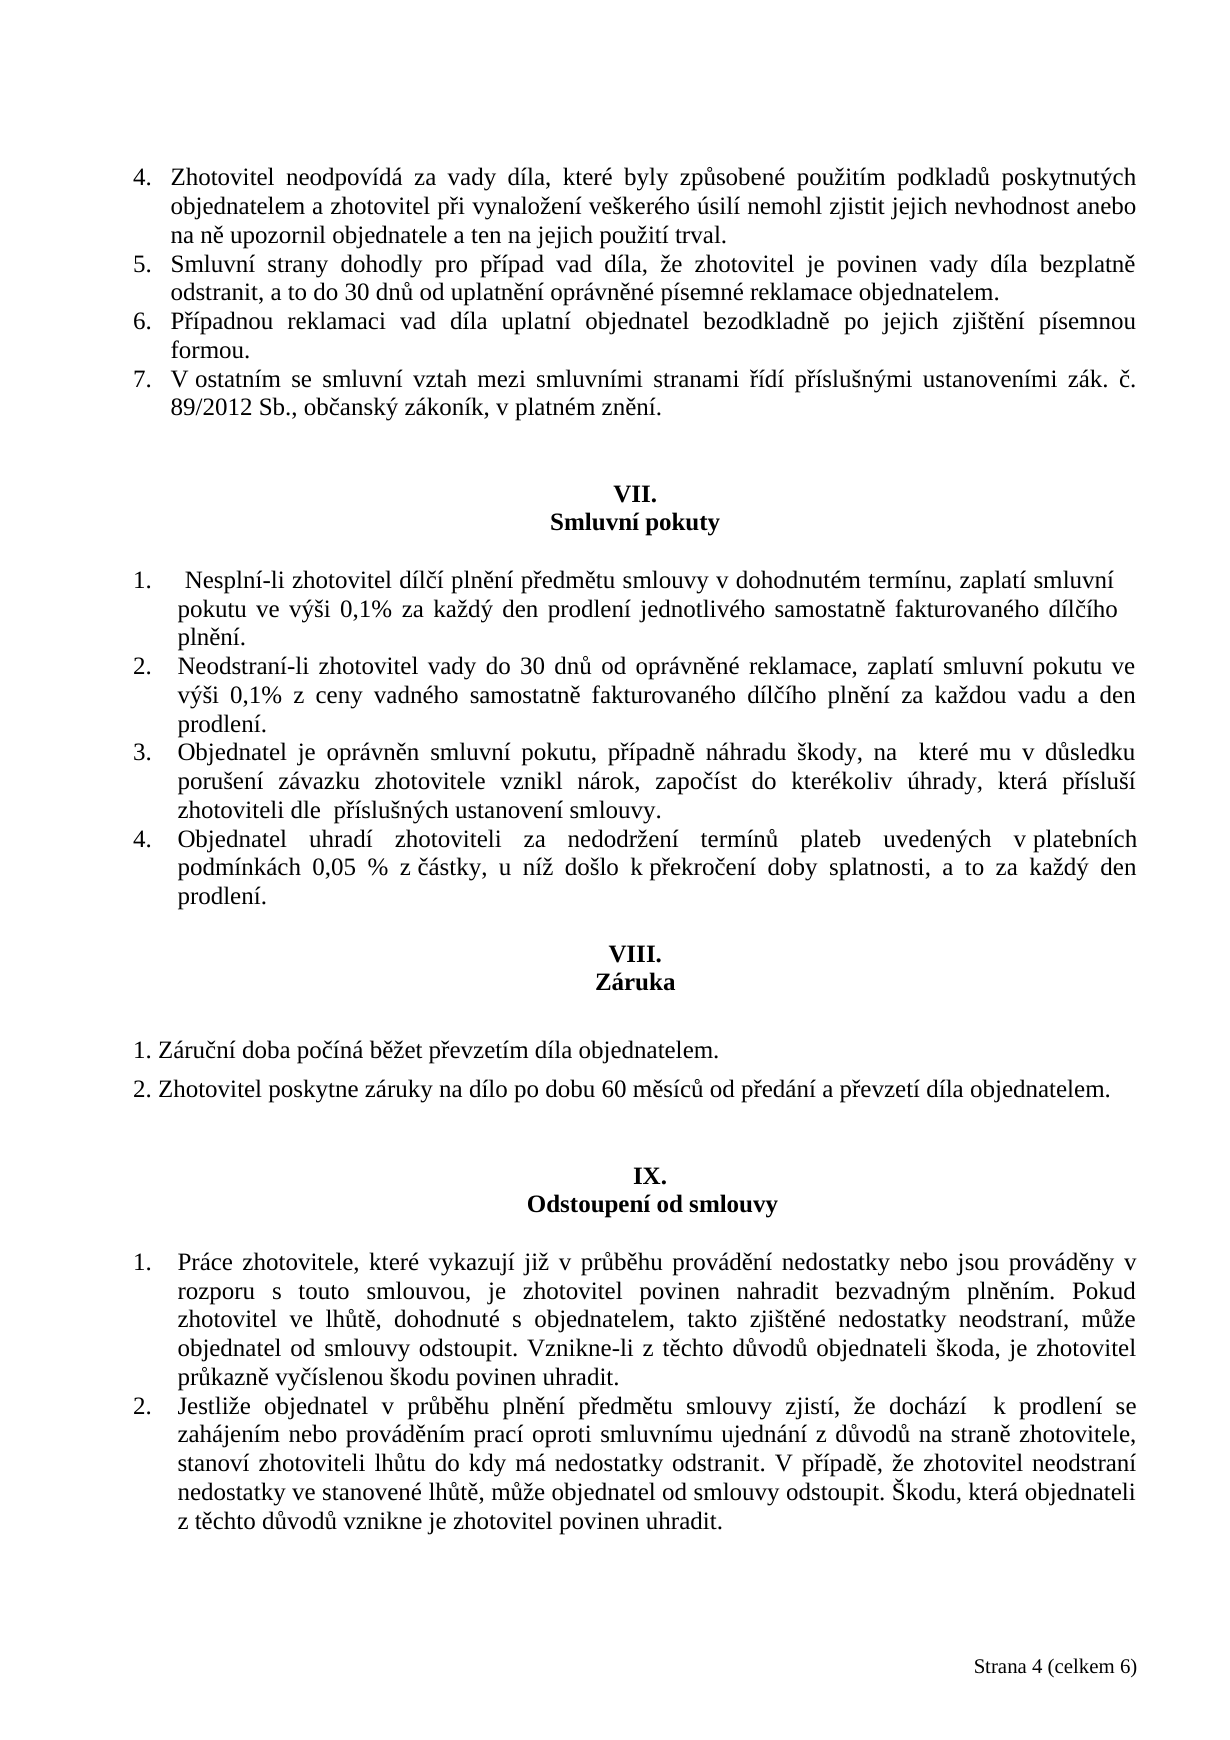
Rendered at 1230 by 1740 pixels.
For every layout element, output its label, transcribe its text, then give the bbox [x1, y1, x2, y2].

text 2. Zhotovitel poskytne záruky na dílo po dobu 60 měsíců od předání a převzetí díla objednatelem. [133, 1074, 1137, 1132]
text IX. [227, 1161, 1137, 1189]
list Smluvní strany dohodly pro případ vad díla, že zhotovitel je povinen vady díla bezplatně odstranit, a to do 30 dnů od uplatnění oprávněné písemné reklamace objednatelem. [133, 249, 1137, 306]
text Smluvní pokuty [133, 507, 1137, 536]
list Objednatel je oprávněn smluvní pokutu, případně náhradu škody, na které mu v důsledku porušení závazku zhotovitele vznikl nárok, započíst do kterékoliv úhrady, která přísluší zhotoviteli dle příslušných ustanovení smlouvy. [133, 737, 1137, 824]
list Jestliže objednatel v průběhu plnění předmětu smlouvy zjistí, že dochází k prodlení se zahájením nebo prováděním prací oproti smluvnímu ujednání z důvodů na straně zhotovitele, stanoví zhotoviteli lhůtu do kdy má nedostatky odstranit. V případě, že zhotovitel neodstraní nedostatky ve stanovené lhůtě, může objednatel od smlouvy odstoupit. Škodu, která objednateli z těchto důvodů vznikne je zhotovitel povinen uhradit. [133, 1391, 1137, 1534]
list Zhotovitel neodpovídá za vady díla, které byly způsobené použitím podkladů poskytnutých objednatelem a zhotovitel při vynaložení veškerého úsilí nemohl zjistit jejich nevhodnost anebo na ně upozornil objednatele a ten na jejich použití trval. [133, 162, 1137, 249]
list V ostatním se smluvní vztah mezi smluvními stranami řídí příslušnými ustanoveními zák. č. 89/2012 Sb., občanský zákoník, v platném znění. [133, 364, 1137, 421]
text VII. [133, 479, 1137, 507]
list Nesplní-li zhotovitel dílčí plnění předmětu smlouvy v dohodnutém termínu, zaplatí smluvní pokutu ve výši 0,1% za každý den prodlení jednotlivého samostatně fakturovaného dílčího plnění. [133, 565, 1137, 651]
subtitle Záruka [133, 967, 1137, 996]
text 1. Záruční doba počíná běžet převzetím díla objednatelem. [133, 1035, 1137, 1064]
list VIII. [133, 939, 1137, 967]
list Případnou reklamaci vad díla uplatní objednatel bezodkladně po jejich zjištění písemnou formou. [133, 306, 1137, 364]
list Práce zhotovitele, které vykazují již v průběhu provádění nedostatky nebo jsou prováděny v rozporu s touto smlouvou, je zhotovitel povinen nahradit bezvadným plněním. Pokud zhotovitel ve lhůtě, dohodnuté s objednatelem, takto zjištěné nedostatky neodstraní, může objednatel od smlouvy odstoupit. Vznikne-li z těchto důvodů objednateli škoda, je zhotovitel průkazně vyčíslenou škodu povinen uhradit. [133, 1247, 1137, 1391]
text Odstoupení od smlouvy [227, 1189, 1137, 1218]
list Objednatel uhradí zhotoviteli za nedodržení termínů plateb uvedených v platebních podmínkách 0,05 % z částky, u níž došlo k překročení doby splatnosti, a to za každý den prodlení. [133, 824, 1137, 910]
list Neodstraní-li zhotovitel vady do 30 dnů od oprávněné reklamace, zaplatí smluvní pokutu ve výši 0,1% z ceny vadného samostatně fakturovaného dílčího plnění za každou vadu a den prodlení. [133, 651, 1137, 737]
